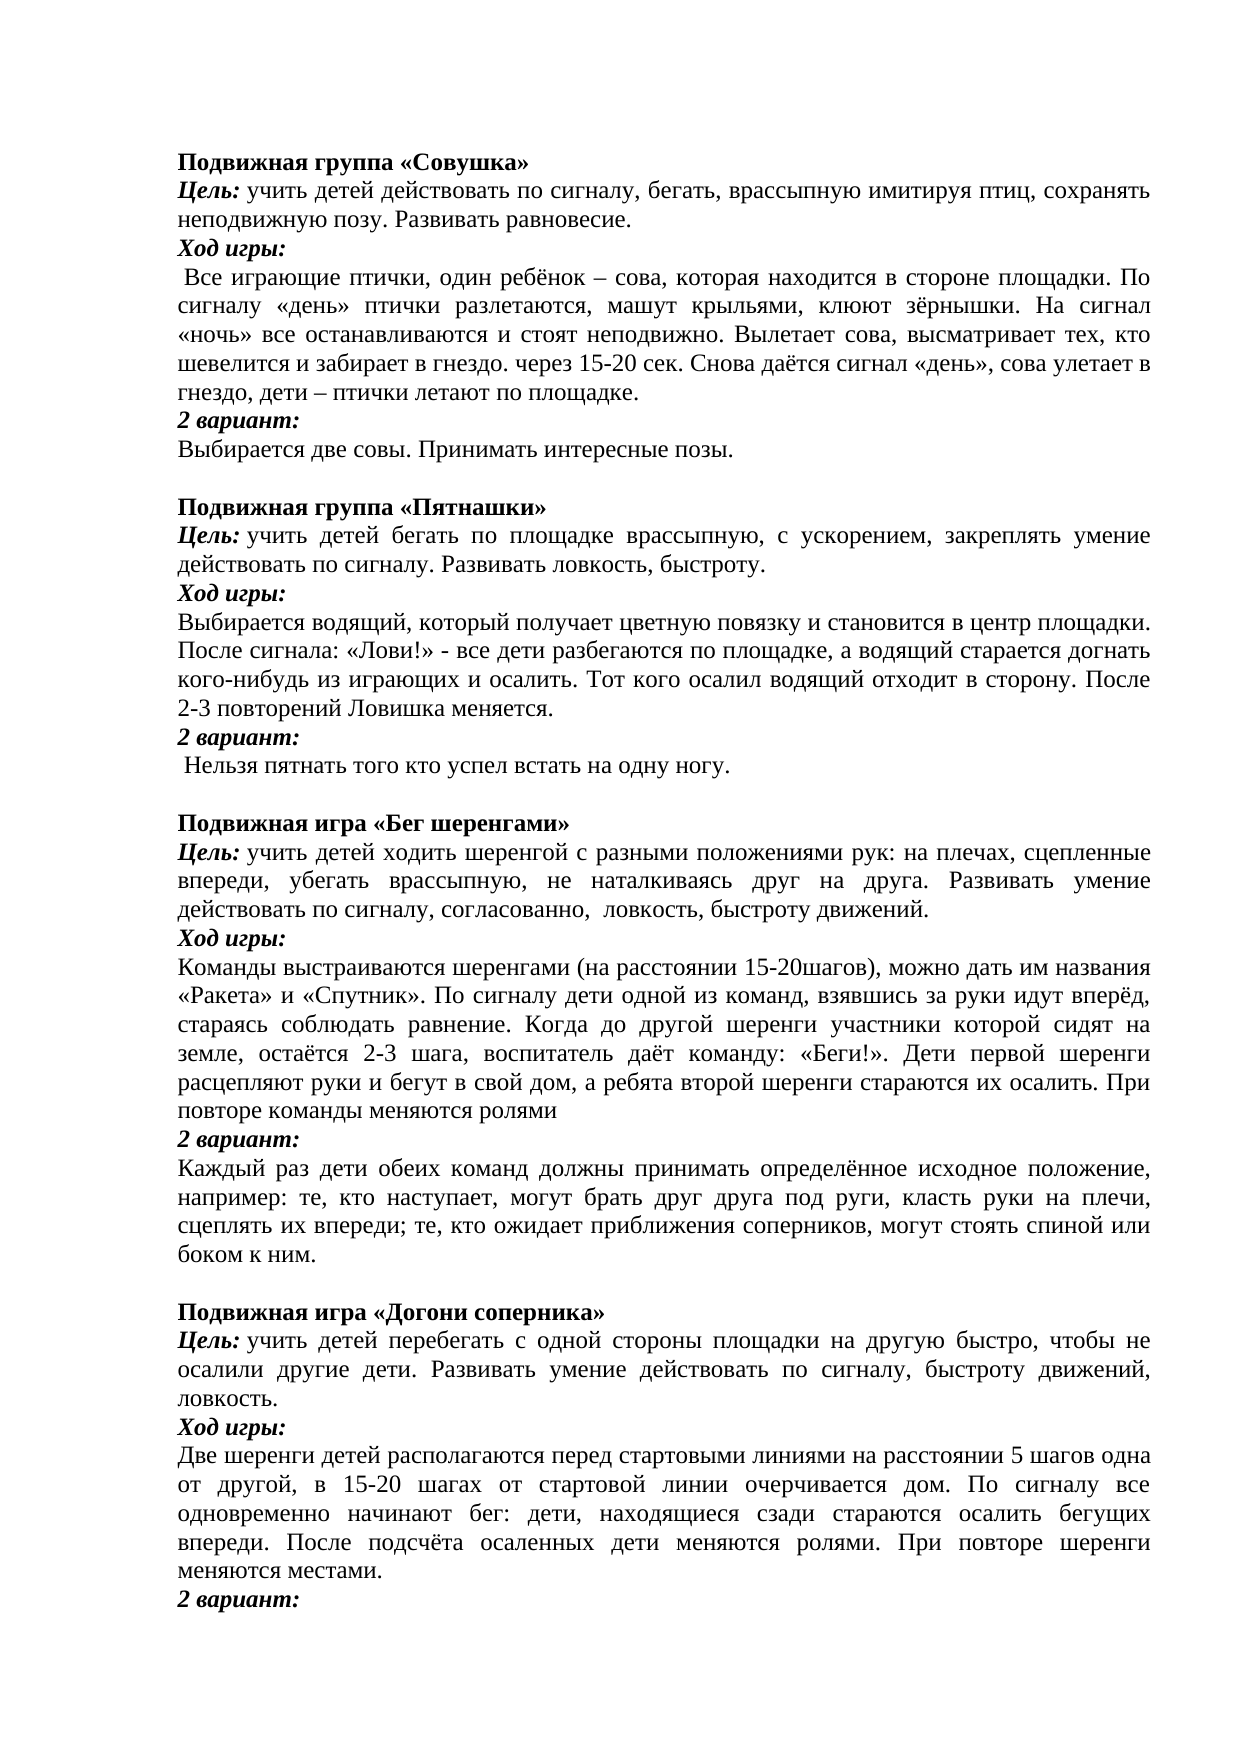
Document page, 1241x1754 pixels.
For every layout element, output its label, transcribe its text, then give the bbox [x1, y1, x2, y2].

text Подвижная игра «Догони соперника» [177, 1297, 1152, 1326]
text 2 вариант: [177, 1124, 1152, 1153]
text Ход игры: [177, 578, 1152, 607]
text Каждый раз дети обеих команд должны принимать определённое исходное положение, например: те, кто наступает, могут брать друг друга под руги, класть руки на плечи, сцеплять их впереди; те, кто ожидает приближения соперников, могут стоять спиной или боком к ним. [177, 1153, 1152, 1268]
text Все играющие птички, один ребёнок – сова, которая находится в стороне площадки. По сигналу «день» птички разлетаются, машут крыльями, клюют зёрнышки. На сигнал «ночь» все останавливаются и стоят неподвижно. Вылетает сова, высматривает тех, кто шевелится и забирает в гнездо. через 15-20 сек. Снова даётся сигнал «день», сова улетает в гнездо, дети – птички летают по площадке. [177, 262, 1152, 406]
text 2 вариант: [177, 406, 1152, 434]
text Цель: учить детей ходить шеренгой с разными положениями рук: на плечах, сцепленные впереди, убегать врассыпную, не наталкиваясь друг на друга. Развивать умение действовать по сигналу, согласованно, ловкость, быстроту движений. [177, 837, 1152, 923]
text Цель: учить детей перебегать с одной стороны площадки на другую быстро, чтобы не осалили другие дети. Развивать умение действовать по сигналу, быстроту движений, ловкость. [177, 1326, 1152, 1412]
text Ход игры: [177, 1412, 1152, 1441]
text Ход игры: [177, 233, 1152, 262]
text Подвижная группа «Пятнашки» [177, 492, 1152, 521]
text Подвижная игра «Бег шеренгами» [177, 808, 1152, 837]
text Ход игры: [177, 923, 1152, 952]
text Команды выстраиваются шеренгами (на расстоянии 15-20шагов), можно дать им названия «Ракета» и «Спутник». По сигналу дети одной из команд, взявшись за руки идут вперёд, стараясь соблюдать равнение. Когда до другой шеренги участники которой сидят на земле, остаётся 2-3 шага, воспитатель даёт команду: «Беги!». Дети первой шеренги расцепляют руки и бегут в свой дом, а ребята второй шеренги стараются их осалить. При повторе команды меняются ролями [177, 952, 1152, 1124]
text Выбирается две совы. Принимать интересные позы. [177, 434, 1152, 463]
text Цель: учить детей бегать по площадке врассыпную, с ускорением, закреплять умение действовать по сигналу. Развивать ловкость, быстроту. [177, 521, 1152, 578]
text 2 вариант: [177, 1584, 1152, 1613]
text Нельзя пятнать того кто успел встать на одну ногу. [177, 751, 1152, 779]
text Подвижная группа «Совушка» [177, 147, 1152, 176]
text 2 вариант: [177, 722, 1152, 751]
text Выбирается водящий, который получает цветную повязку и становится в центр площадки. После сигнала: «Лови!» - все дети разбегаются по площадке, а водящий старается догнать кого-нибудь из играющих и осалить. Тот кого осалил водящий отходит в сторону. После 2-3 повторений Ловишка меняется. [177, 607, 1152, 722]
text Цель: учить детей действовать по сигналу, бегать, врассыпную имитируя птиц, сохранять неподвижную позу. Развивать равновесие. [177, 176, 1152, 233]
text Две шеренги детей располагаются перед стартовыми линиями на расстоянии 5 шагов одна от другой, в 15-20 шагах от стартовой линии очерчивается дом. По сигналу все одновременно начинают бег: дети, находящиеся сзади стараются осалить бегущих впереди. После подсчёта осаленных дети меняются ролями. При повторе шеренги меняются местами. [177, 1441, 1152, 1584]
